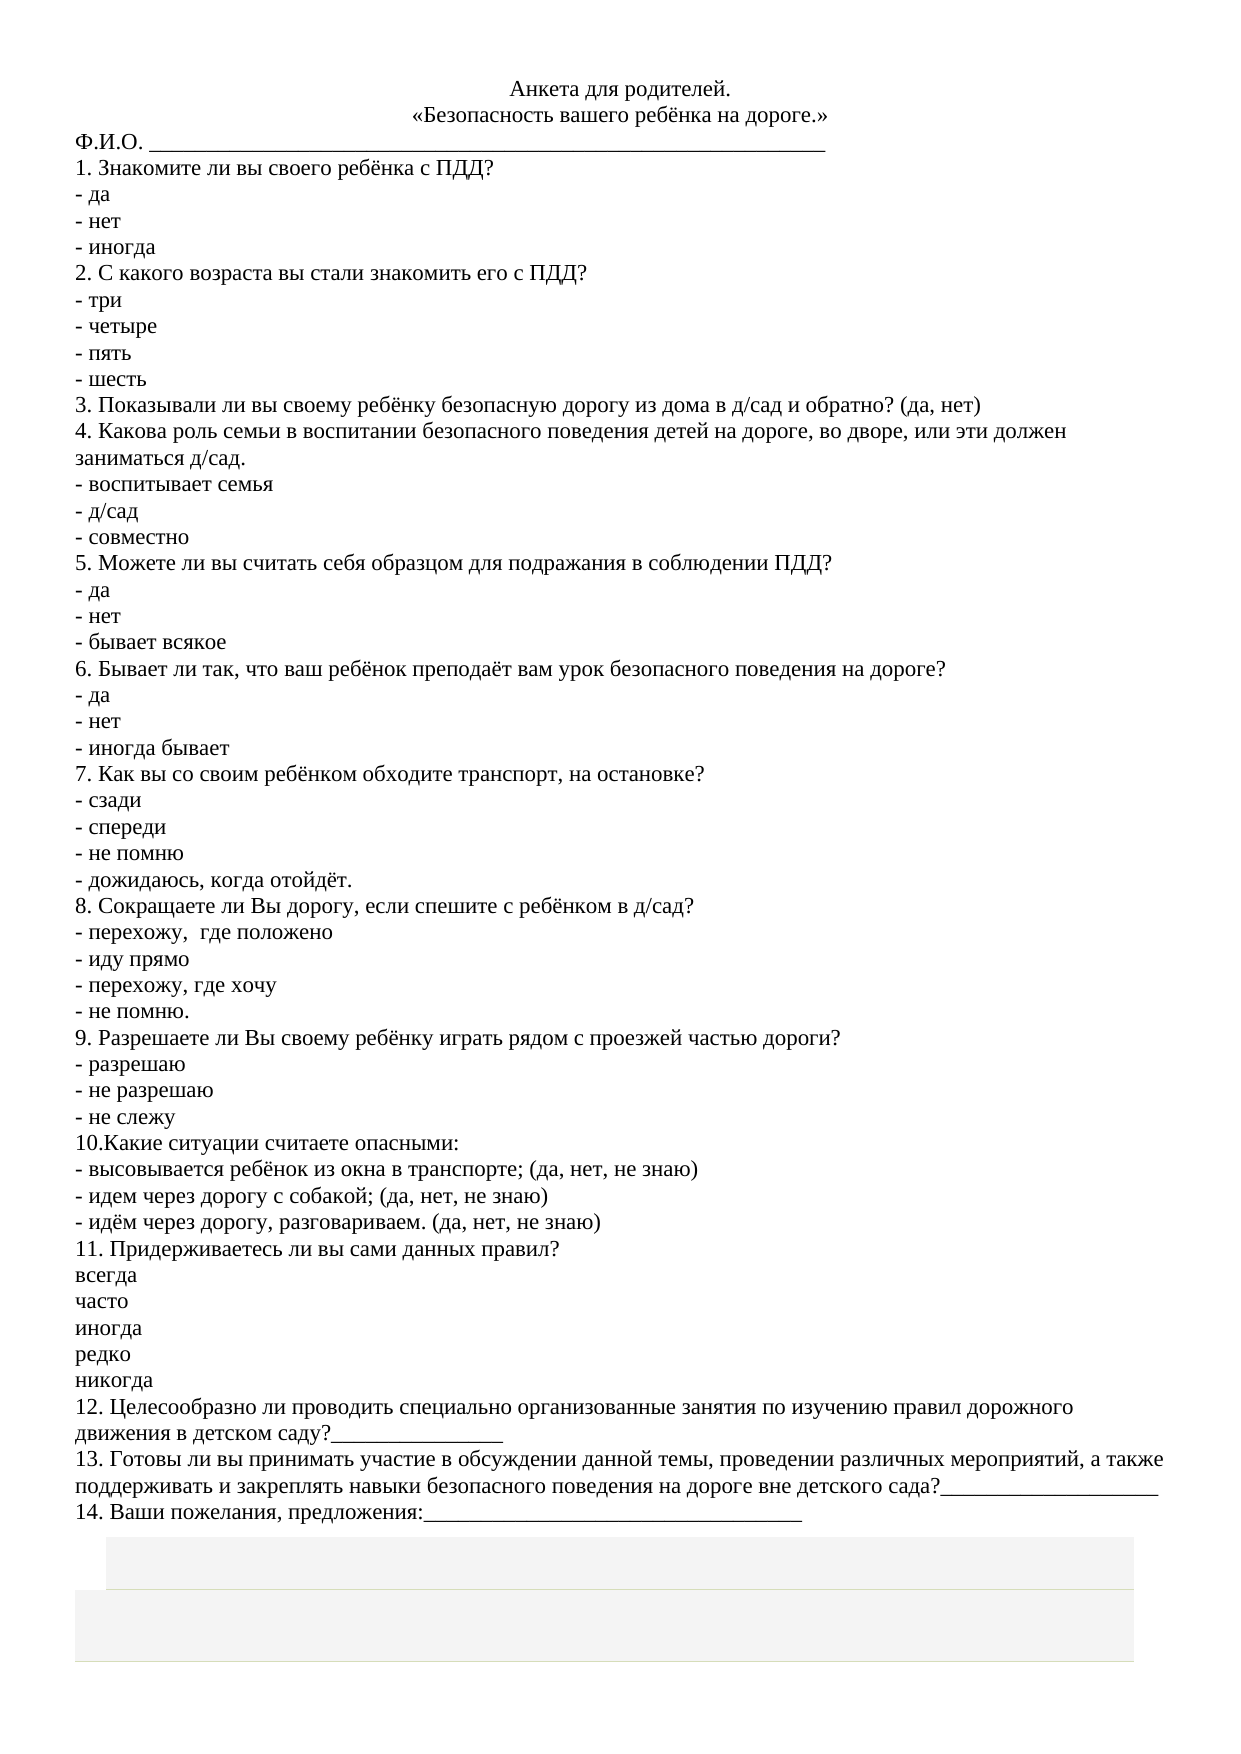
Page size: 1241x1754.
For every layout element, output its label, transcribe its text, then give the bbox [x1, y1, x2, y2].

text 3. Показывали ли вы своему ребёнку безопасную дорогу из дома в д/сад и обратно? (да, нет) [75, 391, 1165, 418]
text 4. Какова роль семьи в воспитании безопасного поведения детей на дороге, во дворе, или эти должен заниматься д/сад. [75, 418, 1165, 470]
text 9. Разрешаете ли Вы своему ребёнку играть рядом с проезжей частью дороги? [75, 1024, 1165, 1050]
text 14. Ваши пожелания, предложения:_________________________________ [75, 1498, 1165, 1524]
text Ф.И.О. ___________________________________________________________ [75, 128, 1165, 154]
text «Безопасность вашего ребёнка на дороге.» [75, 101, 1165, 128]
text 1. Знакомите ли вы своего ребёнка с ПДД? [75, 154, 1165, 180]
text - да - нет - иногда [75, 180, 1165, 259]
text - да - нет - иногда бывает [75, 681, 1165, 760]
text - да - нет - бывает всякое [75, 576, 1165, 655]
text 5. Можете ли вы считать себя образцом для подражания в соблюдении ПДД? [75, 549, 1165, 576]
text - разрешаю - не разрешаю - не слежу [75, 1050, 1165, 1129]
text иногда [75, 1314, 1165, 1340]
text никогда [75, 1366, 1165, 1393]
text - высовывается ребёнок из окна в транспорте; (да, нет, не знаю) - идем через дорогу с собакой; (да, нет, не знаю) - идём через дорогу, разговариваем. (да, нет, не знаю) [75, 1156, 1165, 1234]
text - воспитывает семья - д/сад - совместно [75, 470, 1165, 549]
text 6. Бывает ли так, что ваш ребёнок преподаёт вам урок безопасного поведения на дороге? [75, 655, 1165, 681]
text 13. Готовы ли вы принимать участие в обсуждении данной темы, проведении различных мероприятий, а также поддерживать и закреплять навыки безопасного поведения на дороге вне детского сада?___________________ [75, 1445, 1165, 1498]
text - перехожу, где положено - иду прямо - перехожу, где хочу - не помню. [75, 918, 1165, 1024]
text 7. Как вы со своим ребёнком обходите транспорт, на остановке? [75, 760, 1165, 787]
text часто [75, 1287, 1165, 1314]
text - сзади - спереди - не помню - дожидаюсь, когда отойдёт. [75, 787, 1165, 892]
text 2. С какого возраста вы стали знакомить его с ПДД? [75, 259, 1165, 286]
text 12. Целесообразно ли проводить специально организованные занятия по изучению правил дорожного движения в детском саду?_______________ [75, 1393, 1165, 1445]
text Анкета для родителей. [75, 75, 1165, 101]
text редко [75, 1340, 1165, 1366]
text 11. Придерживаетесь ли вы сами данных правил? [75, 1234, 1165, 1261]
text 10.Какие ситуации считаете опасными: [75, 1129, 1165, 1156]
text всегда [75, 1261, 1165, 1287]
text - три - четыре - пять - шесть [75, 286, 1165, 391]
text 8. Сокращаете ли Вы дорогу, если спешите с ребёнком в д/сад? [75, 892, 1165, 918]
